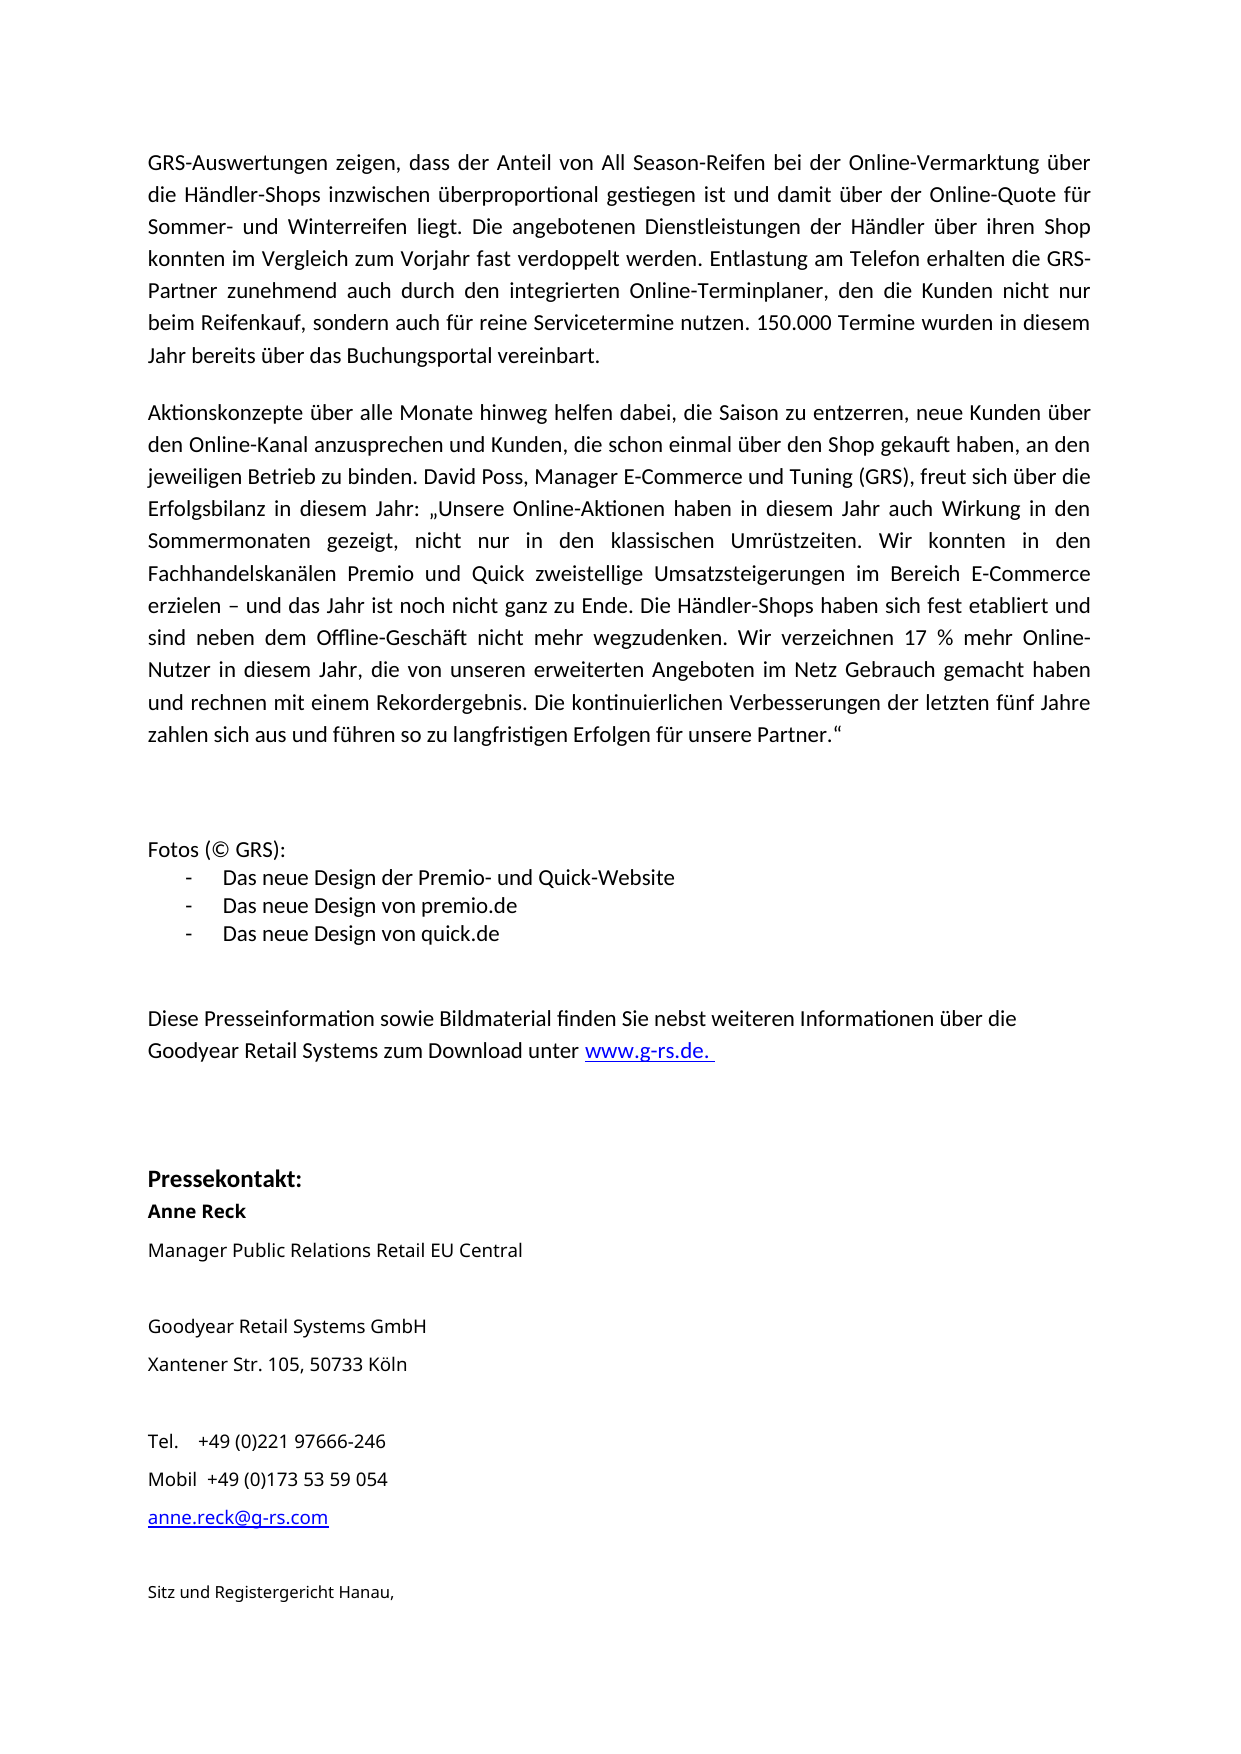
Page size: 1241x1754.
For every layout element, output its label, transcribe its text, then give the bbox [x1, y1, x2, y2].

text Fotos (© GRS): [148, 835, 1093, 863]
text Tel. +49 (0)221 97666-246 [148, 1428, 1093, 1453]
list Das neue Design der Premio- und Quick-Website [185, 863, 1093, 891]
text Pressekontakt: [148, 1164, 1093, 1194]
text Mobil +49 (0)173 53 59 054 [148, 1466, 1093, 1492]
text Goodyear Retail Systems GmbH [148, 1313, 1093, 1339]
list Das neue Design von quick.de [185, 919, 1093, 947]
text anne.reck@g-rs.com [148, 1504, 1093, 1530]
text Aktionskonzepte über alle Monate hinweg helfen dabei, die Saison zu entzerren, neue Kunden über den Online-Kanal anzusprechen und Kunden, die schon einmal über den Shop gekauft haben, an den jeweiligen Betrieb zu binden. David Poss, Manager E-Commerce und Tuning (GRS), freut sich über die Erfolgsbilanz in diesem Jahr: „Unsere Online-Aktionen haben in diesem Jahr auch Wirkung in den Sommermonaten gezeigt, nicht nur in den klassischen Umrüstzeiten. Wir konnten in den Fachhandelskanälen Premio und Quick zweistellige Umsatzsteigerungen im Bereich E-Commerce erzielen – und das Jahr ist noch nicht ganz zu Ende. Die Händler-Shops haben sich fest etabliert und sind neben dem Offline-Geschäft nicht mehr wegzudenken. Wir verzeichnen 17 % mehr Online-Nutzer in diesem Jahr, die von unseren erweiterten Angeboten im Netz Gebrauch gemacht haben und rechnen mit einem Rekordergebnis. Die kontinuierlichen Verbesserungen der letzten fünf Jahre zahlen sich aus und führen so zu langfristigen Erfolgen für unsere Partner.“ [148, 398, 1093, 748]
text Xantener Str. 105, 50733 Köln [148, 1352, 1093, 1377]
text GRS-Auswertungen zeigen, dass der Anteil von All Season-Reifen bei der Online-Vermarktung über die Händler-Shops inzwischen überproportional gestiegen ist und damit über der Online-Quote für Sommer- und Winterreifen liegt. Die angebotenen Dienstleistungen der Händler über ihren Shop konnten im Vergleich zum Vorjahr fast verdoppelt werden. Entlastung am Telefon erhalten die GRS-Partner zunehmend auch durch den integrierten Online-Terminplaner, den die Kunden nicht nur beim Reifenkauf, sondern auch für reine Servicetermine nutzen. 150.000 Termine wurden in diesem Jahr bereits über das Buchungsportal vereinbart. [148, 148, 1093, 369]
text Anne Reck [148, 1199, 1093, 1224]
text Diese Presseinformation sowie Bildmaterial finden Sie nebst weiteren Informationen über die Goodyear Retail Systems zum Download unter www.g-rs.de. [148, 1004, 1093, 1064]
text Sitz und Registergericht Hanau, [148, 1581, 1093, 1604]
list Das neue Design von premio.de [185, 891, 1093, 919]
text Manager Public Relations Retail EU Central [148, 1237, 1093, 1262]
